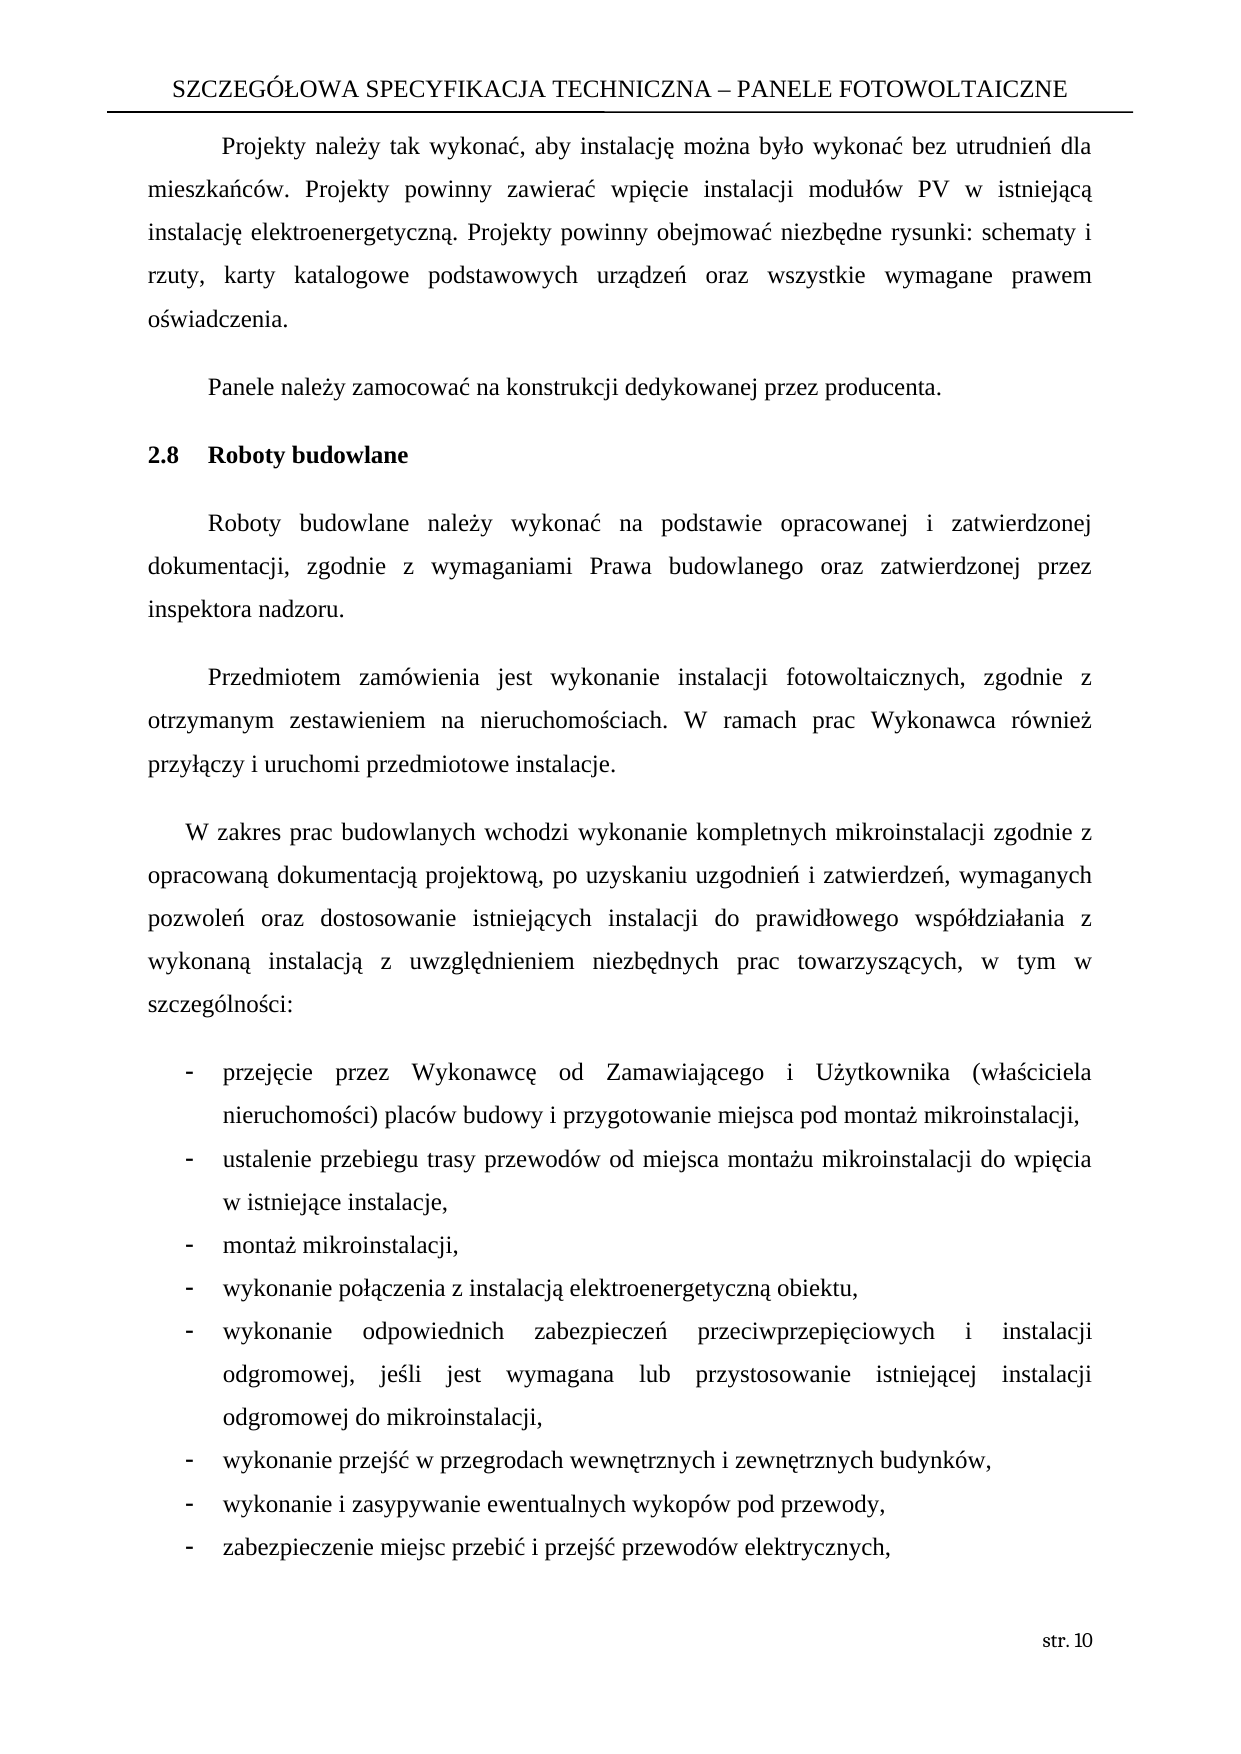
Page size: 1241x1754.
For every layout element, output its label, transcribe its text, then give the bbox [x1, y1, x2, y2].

list wykonanie połączenia z instalacją elektroenergetyczną obiektu, [185, 1273, 1093, 1302]
list wykonanie przejść w przegrodach wewnętrznych i zewnętrznych budynków, [185, 1446, 1093, 1474]
subtitle Roboty budowlane [148, 440, 1093, 469]
text W zakres prac budowlanych wchodzi wykonanie kompletnych mikroinstalacji zgodnie z opracowaną dokumentacją projektową, po uzyskaniu uzgodnień i zatwierdzeń, wymaganych pozwoleń oraz dostosowanie istniejących instalacji do prawidłowego współdziałania z wykonaną instalacją z uwzględnieniem niezbędnych prac towarzyszących, w tym w szczególności: [148, 817, 1093, 1018]
text Przedmiotem zamówienia jest wykonanie instalacji fotowoltaicznych, zgodnie z otrzymanym zestawieniem na nieruchomościach. W ramach prac Wykonawca również przyłączy i uruchomi przedmiotowe instalacje. [148, 662, 1093, 777]
list ustalenie przebiegu trasy przewodów od miejsca montażu mikroinstalacji do wpięcia w istniejące instalacje, [185, 1144, 1093, 1216]
text Panele należy zamocować na konstrukcji dedykowanej przez producenta. [148, 372, 1093, 401]
list wykonanie i zasypywanie ewentualnych wykopów pod przewody, [185, 1489, 1093, 1517]
list zabezpieczenie miejsc przebić i przejść przewodów elektrycznych, [185, 1532, 1093, 1561]
list montaż mikroinstalacji, [185, 1230, 1093, 1259]
text Projekty należy tak wykonać, aby instalację można było wykonać bez utrudnień dla mieszkańców. Projekty powinny zawierać wpięcie instalacji modułów PV w istniejącą instalację elektroenergetyczną. Projekty powinny obejmować niezbędne rysunki: schematy i rzuty, karty katalogowe podstawowych urządzeń oraz wszystkie wymagane prawem oświadczenia. [148, 131, 1093, 332]
list wykonanie odpowiednich zabezpieczeń przeciwprzepięciowych i instalacji odgromowej, jeśli jest wymagana lub przystosowanie istniejącej instalacji odgromowej do mikroinstalacji, [185, 1316, 1093, 1431]
text Roboty budowlane należy wykonać na podstawie opracowanej i zatwierdzonej dokumentacji, zgodnie z wymaganiami Prawa budowlanego oraz zatwierdzonej przez inspektora nadzoru. [148, 508, 1093, 623]
list przejęcie przez Wykonawcę od Zamawiającego i Użytkownika (właściciela nieruchomości) placów budowy i przygotowanie miejsca pod montaż mikroinstalacji, [185, 1057, 1093, 1129]
